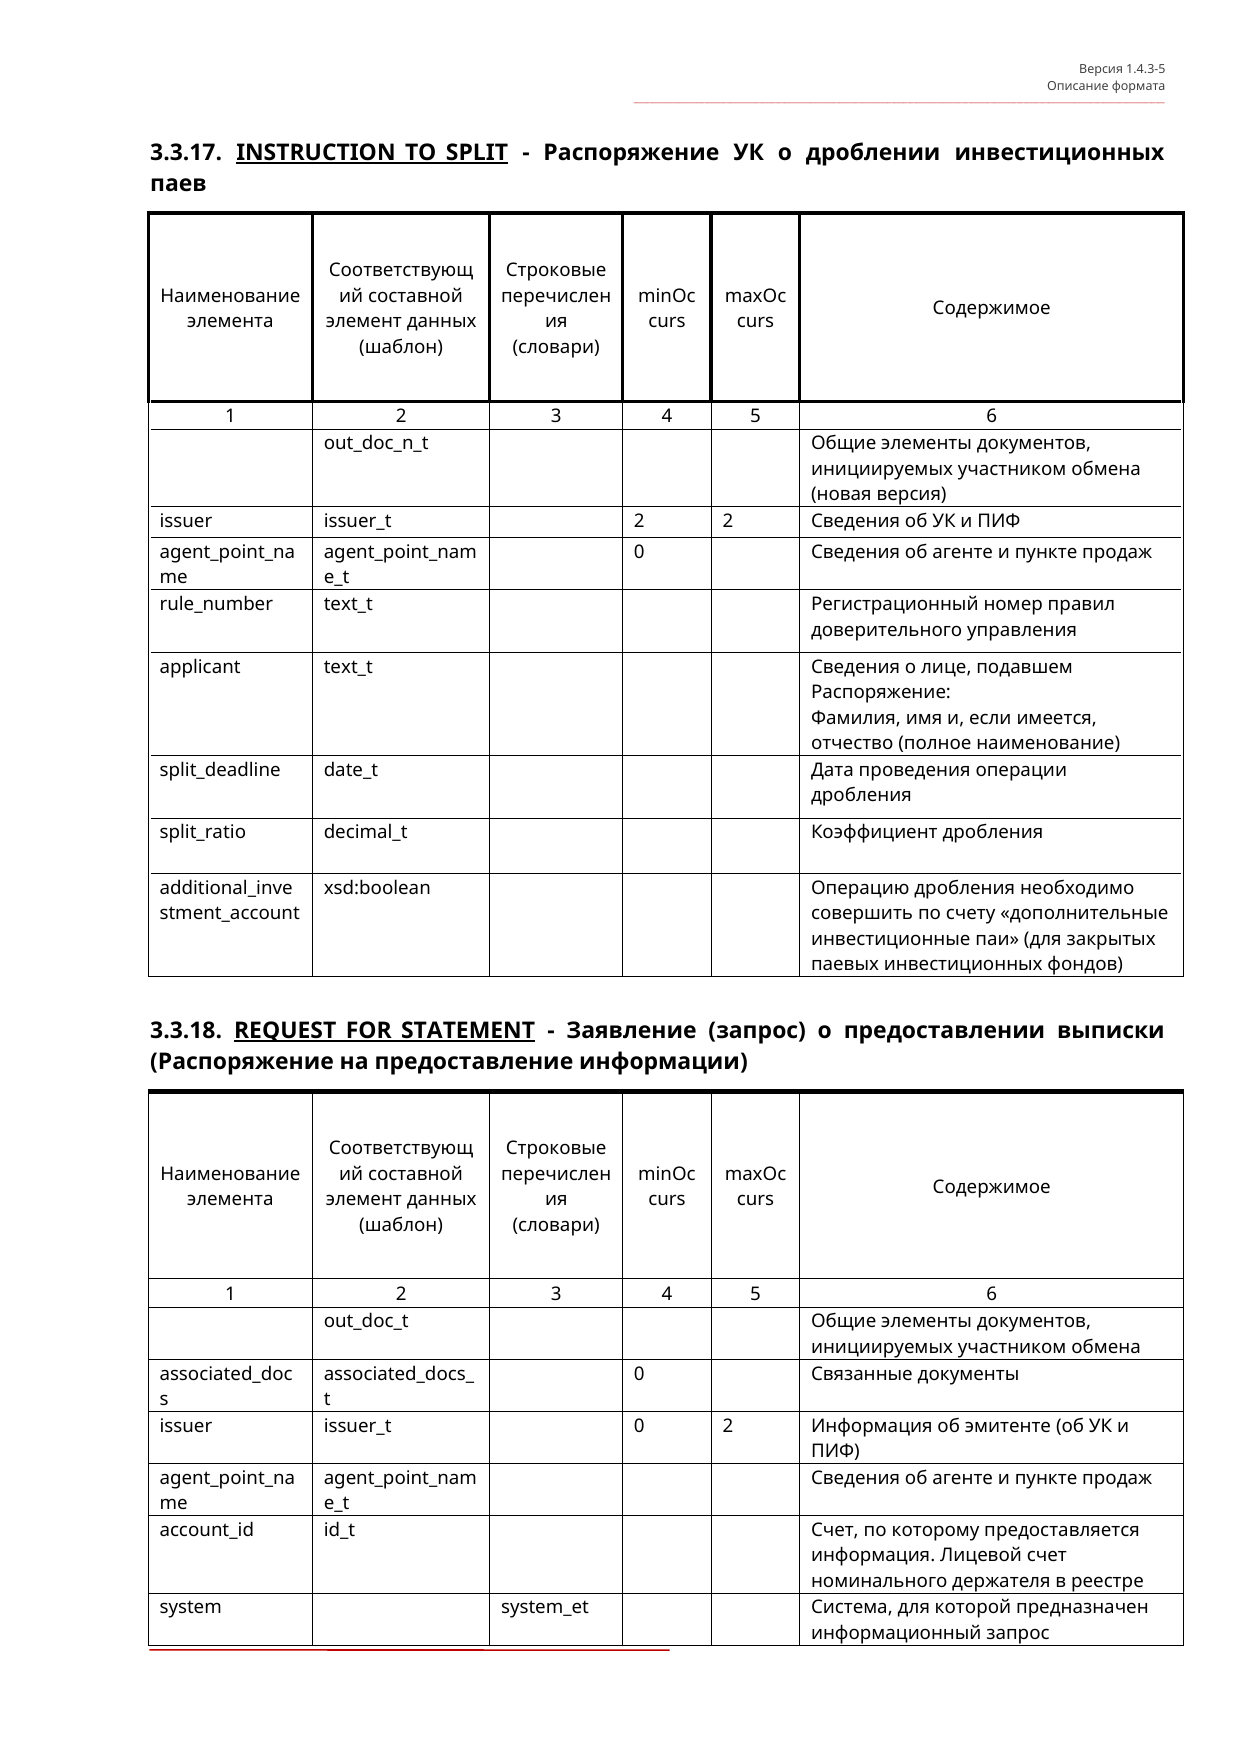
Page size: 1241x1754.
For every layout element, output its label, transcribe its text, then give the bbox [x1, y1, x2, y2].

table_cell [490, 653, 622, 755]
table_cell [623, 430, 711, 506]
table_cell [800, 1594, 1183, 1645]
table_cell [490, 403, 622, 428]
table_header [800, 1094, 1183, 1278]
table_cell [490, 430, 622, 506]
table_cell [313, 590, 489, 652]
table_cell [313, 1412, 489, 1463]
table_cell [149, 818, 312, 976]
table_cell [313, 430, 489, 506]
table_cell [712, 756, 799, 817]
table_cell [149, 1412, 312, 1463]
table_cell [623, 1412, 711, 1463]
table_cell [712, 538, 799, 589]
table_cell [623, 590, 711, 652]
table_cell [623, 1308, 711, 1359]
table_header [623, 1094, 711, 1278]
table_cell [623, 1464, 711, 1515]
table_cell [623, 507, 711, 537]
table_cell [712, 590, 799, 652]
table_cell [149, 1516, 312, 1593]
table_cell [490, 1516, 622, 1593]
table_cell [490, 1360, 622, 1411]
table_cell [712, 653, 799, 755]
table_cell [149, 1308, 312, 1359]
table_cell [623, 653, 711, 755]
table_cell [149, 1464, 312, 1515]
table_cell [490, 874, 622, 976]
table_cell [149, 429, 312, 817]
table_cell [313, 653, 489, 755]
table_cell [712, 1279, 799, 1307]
subtitle 3.3.17. INSTRUCTION_TO_SPLIT - Распоряжение УК о дроблении инвестиционных паев [150, 136, 1165, 198]
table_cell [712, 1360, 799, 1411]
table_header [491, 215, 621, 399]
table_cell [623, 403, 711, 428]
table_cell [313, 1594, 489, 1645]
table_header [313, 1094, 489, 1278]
subtitle 3.3.18. REQUEST_FOR_STATEMENT - Заявление (запрос) о предоставлении выписки (Распоряжение на предоставление информации) [150, 1014, 1165, 1076]
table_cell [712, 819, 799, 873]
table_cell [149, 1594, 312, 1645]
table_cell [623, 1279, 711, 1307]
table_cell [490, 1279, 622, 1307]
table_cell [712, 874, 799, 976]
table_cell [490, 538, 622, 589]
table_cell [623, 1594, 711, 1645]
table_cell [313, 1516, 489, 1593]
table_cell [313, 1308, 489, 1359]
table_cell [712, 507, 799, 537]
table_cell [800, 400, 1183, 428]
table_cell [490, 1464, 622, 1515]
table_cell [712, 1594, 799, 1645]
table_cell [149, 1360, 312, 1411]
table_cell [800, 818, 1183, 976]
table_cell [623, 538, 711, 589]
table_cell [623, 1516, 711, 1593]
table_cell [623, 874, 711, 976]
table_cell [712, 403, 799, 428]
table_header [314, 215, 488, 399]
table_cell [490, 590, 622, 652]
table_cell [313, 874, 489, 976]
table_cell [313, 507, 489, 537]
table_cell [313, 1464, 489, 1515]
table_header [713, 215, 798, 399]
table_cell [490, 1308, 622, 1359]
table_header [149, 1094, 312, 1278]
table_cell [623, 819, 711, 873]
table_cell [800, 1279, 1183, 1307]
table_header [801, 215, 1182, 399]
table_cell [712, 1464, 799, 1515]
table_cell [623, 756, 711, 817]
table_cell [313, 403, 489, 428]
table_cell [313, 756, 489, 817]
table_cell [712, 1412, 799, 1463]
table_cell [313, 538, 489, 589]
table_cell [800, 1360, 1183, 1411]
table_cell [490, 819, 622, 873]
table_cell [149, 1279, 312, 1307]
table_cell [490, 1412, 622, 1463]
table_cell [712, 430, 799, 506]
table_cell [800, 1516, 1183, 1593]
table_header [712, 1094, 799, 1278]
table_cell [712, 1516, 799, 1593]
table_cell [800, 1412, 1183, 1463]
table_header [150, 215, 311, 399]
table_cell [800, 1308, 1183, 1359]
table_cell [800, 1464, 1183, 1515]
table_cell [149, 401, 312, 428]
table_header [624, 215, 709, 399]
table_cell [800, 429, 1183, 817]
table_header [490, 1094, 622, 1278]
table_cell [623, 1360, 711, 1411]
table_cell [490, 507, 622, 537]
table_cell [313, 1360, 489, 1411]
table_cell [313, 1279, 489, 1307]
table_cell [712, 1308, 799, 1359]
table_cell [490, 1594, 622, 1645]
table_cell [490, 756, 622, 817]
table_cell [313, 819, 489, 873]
